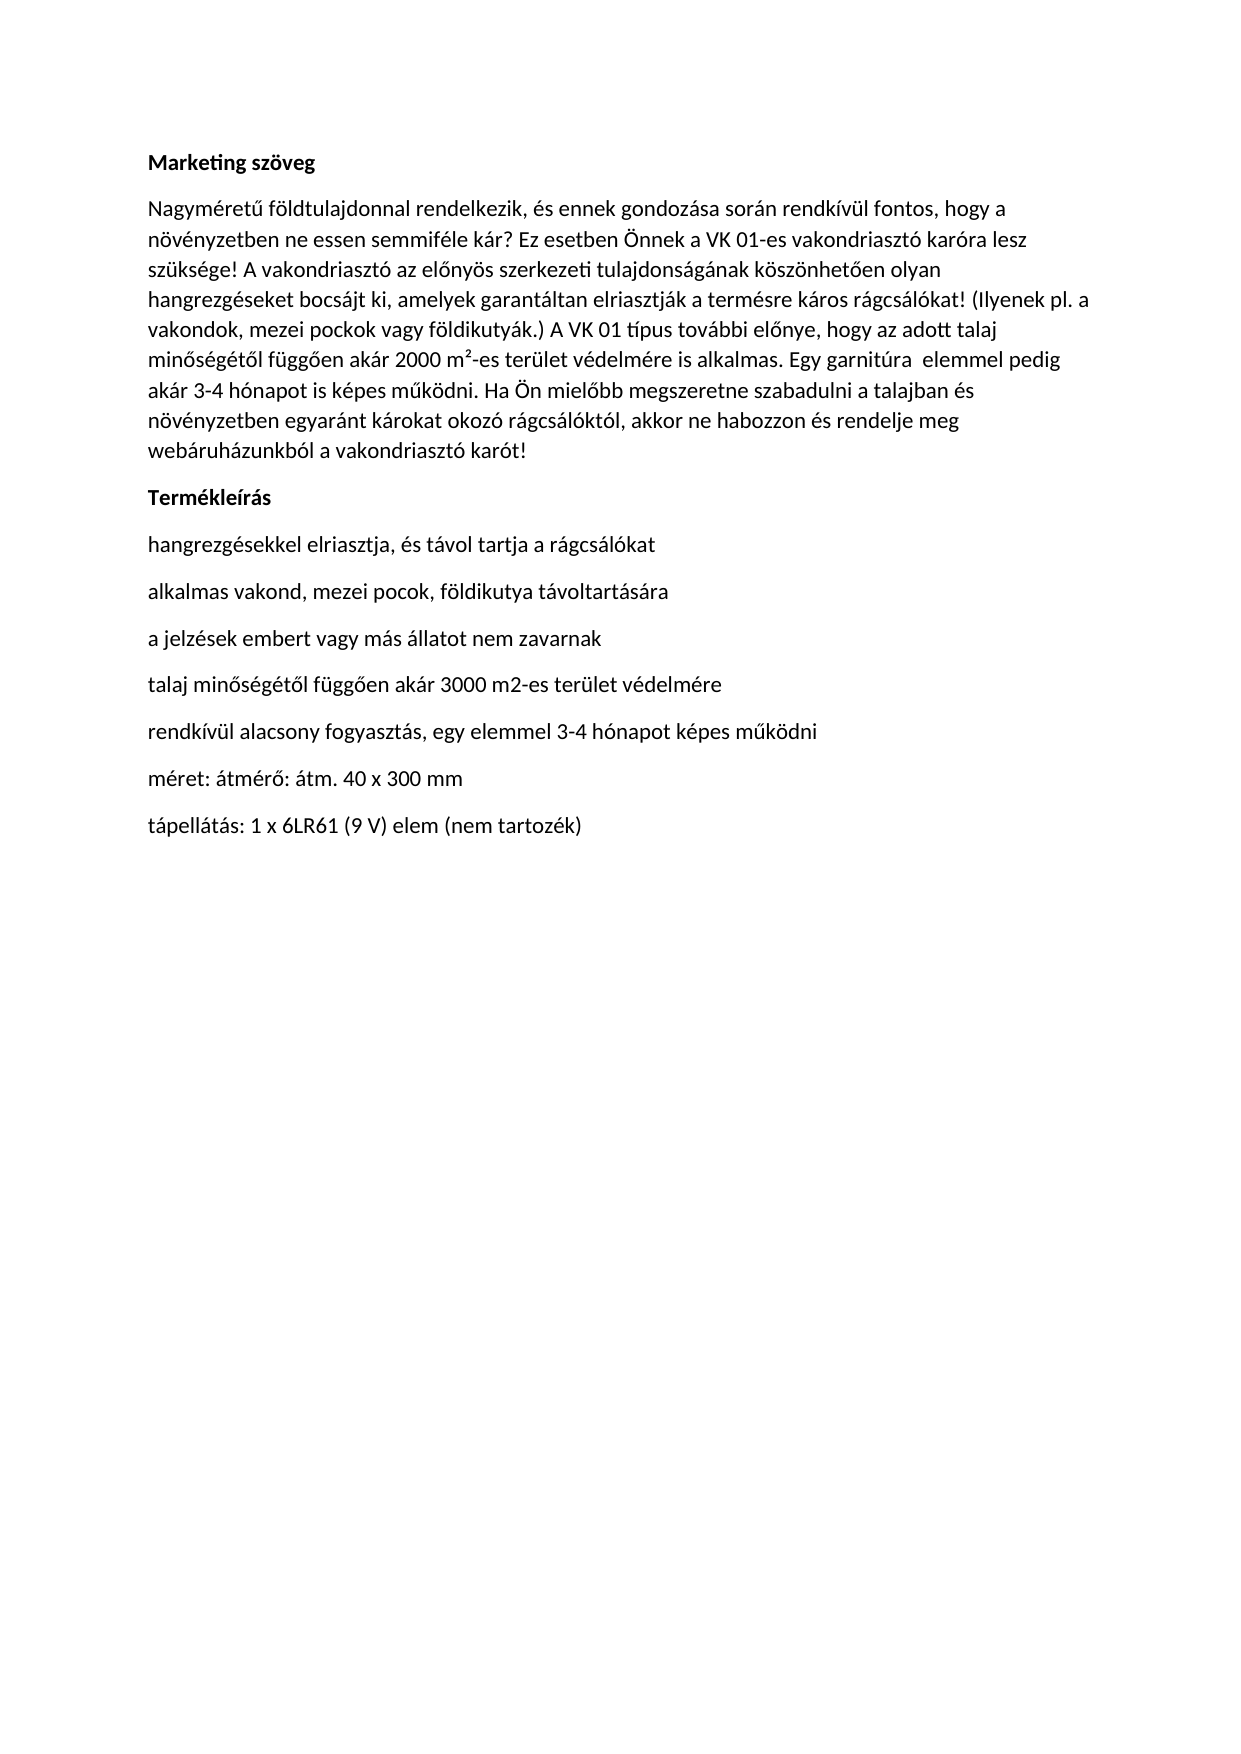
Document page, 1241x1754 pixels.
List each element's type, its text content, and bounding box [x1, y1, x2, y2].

text alkalmas vakond, mezei pocok, földikutya távoltartására [148, 577, 1093, 605]
text méret: átmérő: átm. 40 x 300 mm [148, 764, 1093, 792]
text Nagyméretű földtulajdonnal rendelkezik, és ennek gondozása során rendkívül fontos, hogy a növényzetben ne essen semmiféle kár? Ez esetben Önnek a VK 01-es vakondriasztó karóra lesz szüksége! A vakondriasztó az előnyös szerkezeti tulajdonságának köszönhetően olyan hangrezgéseket bocsájt ki, amelyek garantáltan elriasztják a termésre káros rágcsálókat! (Ilyenek pl. a vakondok, mezei pockok vagy földikutyák.) A VK 01 típus további előnye, hogy az adott talaj minőségétől függően akár 2000 m²-es terület védelmére is alkalmas. Egy garnitúra elemmel pedig akár 3-4 hónapot is képes működni. Ha Ön mielőbb megszeretne szabadulni a talajban és növényzetben egyaránt károkat okozó rágcsálóktól, akkor ne habozzon és rendelje meg webáruházunkból a vakondriasztó karót! [148, 194, 1093, 464]
text a jelzések embert vagy más állatot nem zavarnak [148, 624, 1093, 652]
text tápellátás: 1 x 6LR61 (9 V) elem (nem tartozék) [148, 811, 1093, 839]
text Termékleírás [148, 483, 1093, 511]
text hangrezgésekkel elriasztja, és távol tartja a rágcsálókat [148, 530, 1093, 558]
text talaj minőségétől függően akár 3000 m2-es terület védelmére [148, 671, 1093, 698]
text Marketing szöveg [148, 148, 1093, 176]
text rendkívül alacsony fogyasztás, egy elemmel 3-4 hónapot képes működni [148, 717, 1093, 745]
